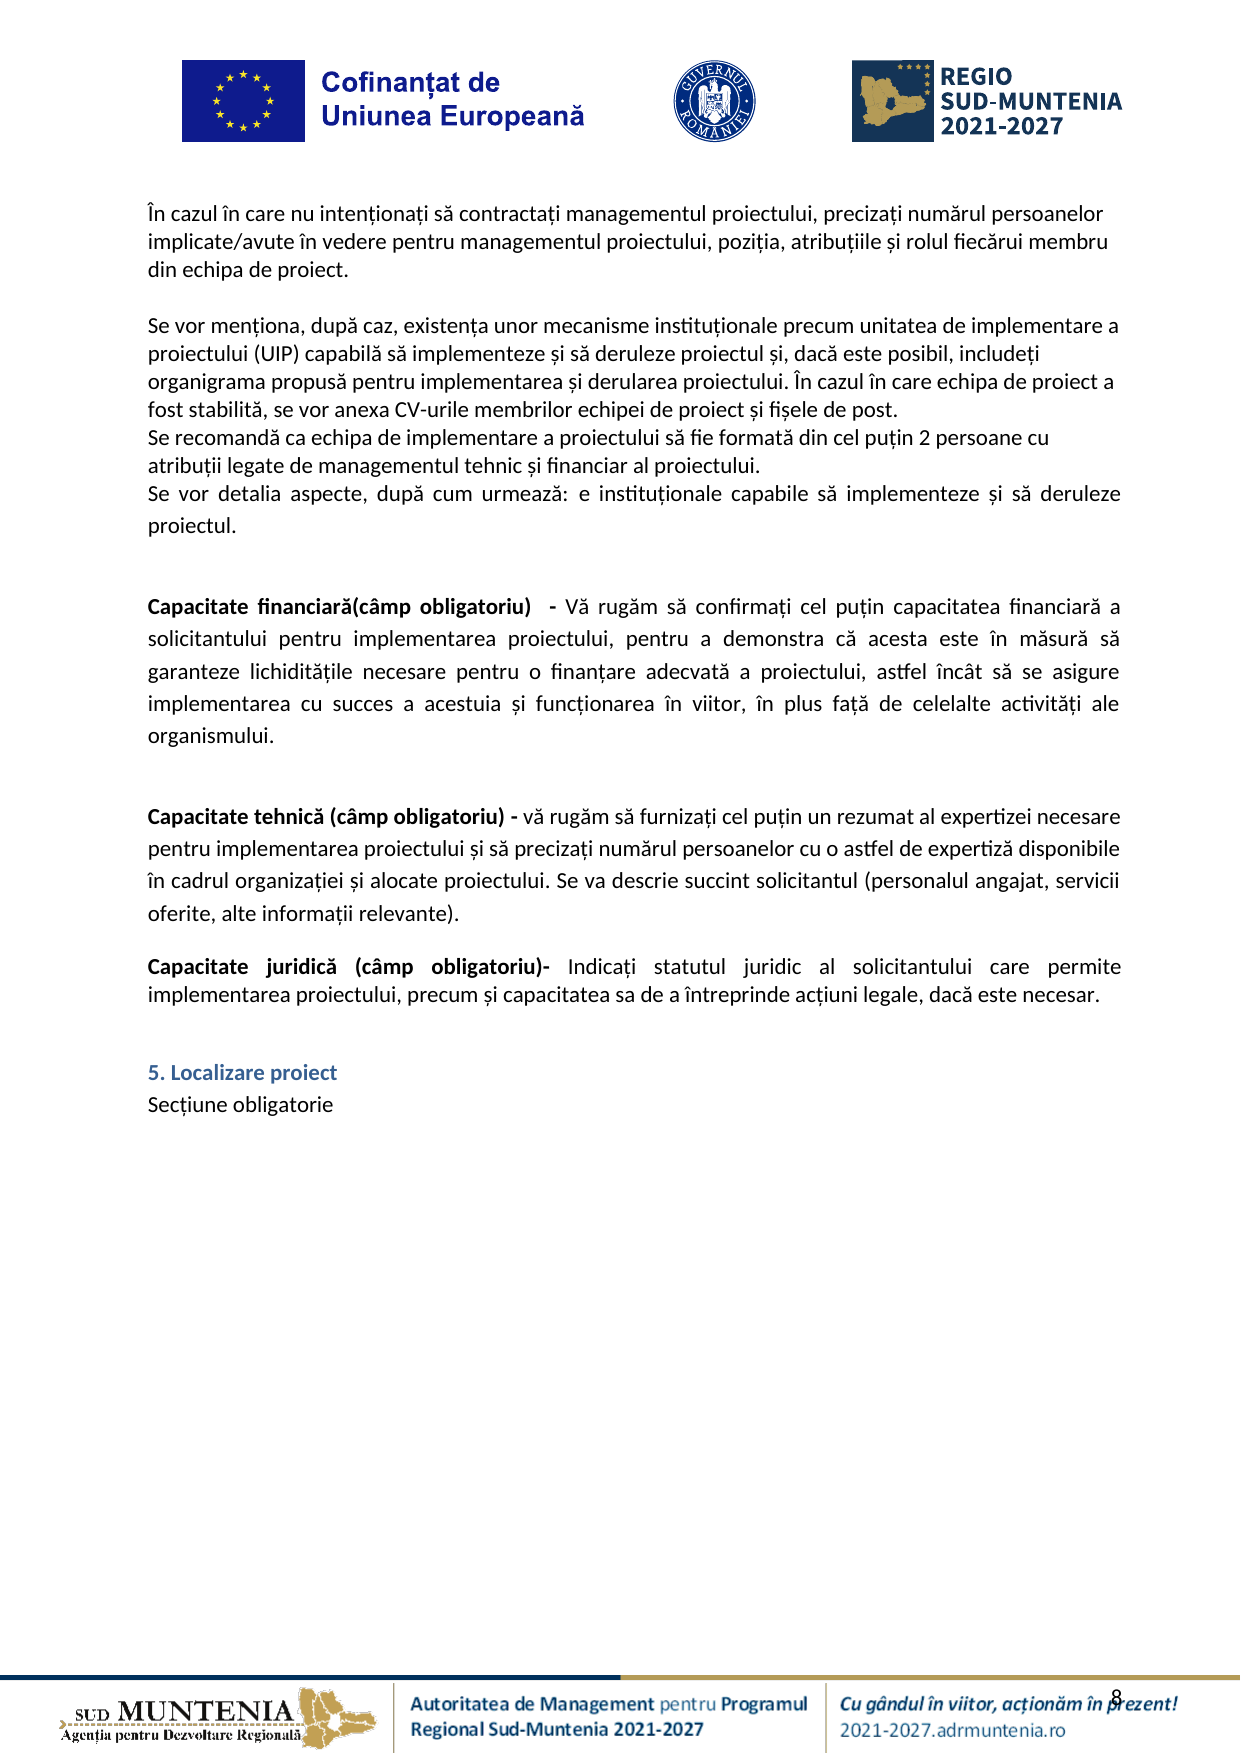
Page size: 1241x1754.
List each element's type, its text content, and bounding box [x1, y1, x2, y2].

text Se vor menționa, după caz, existența unor mecanisme instituționale precum unitatea de implementare a proiectului (UIP) capabilă să implementeze și să deruleze proiectul și, dacă este posibil, includeți organigrama propusă pentru implementarea și derularea proiectului. În cazul în care echipa de proiect a fost stabilită, se vor anexa CV-urile membrilor echipei de proiect și fișele de post. [148, 311, 1122, 423]
text Capacitate financiară(câmp obligatoriu) - Vă rugăm să confirmați cel puțin capacitatea financiară a solicitantului pentru implementarea proiectului, pentru a demonstra că acesta este în măsură să garanteze lichiditățile necesare pentru o finanțare adecvată a proiectului, astfel încât să se asigure implementarea cu succes a acestuia și funcționarea în viitor, în plus față de celelalte activități ale organismului. [148, 592, 1122, 749]
picture [0, 1675, 1241, 1754]
text Se recomandă ca echipa de implementare a proiectului să fie formată din cel puțin 2 persoane cu atribuții legate de managementul tehnic și financiar al proiectului. [148, 423, 1122, 479]
text Capacitate tehnică (câmp obligatoriu) - vă rugăm să furnizați cel puțin un rezumat al expertizei necesare pentru implementarea proiectului și să precizați numărul persoanelor cu o astfel de expertiză disponibile în cadrul organizației și alocate proiectului. Se va descrie succint solicitantul (personalul angajat, servicii oferite, alte informații relevante). [148, 802, 1122, 927]
text Se vor detalia aspecte, după cum urmează: e instituționale capabile să implementeze și să deruleze proiectul. [148, 479, 1122, 539]
text Secțiune obligatorie [148, 1090, 1122, 1118]
subtitle 5. Localizare proiect [148, 1058, 1122, 1086]
text În cazul în care nu intenționați să contractați managementul proiectului, precizați numărul persoanelor implicate/avute în vedere pentru managementul proiectului, poziția, atribuțiile și rolul fiecărui membru din echipa de proiect. [148, 199, 1122, 283]
text Capacitate juridică (câmp obligatoriu)- Indicați statutul juridic al solicitantului care permite implementarea proiectului, precum și capacitatea sa de a întreprinde acțiuni legale, dacă este necesar. [148, 952, 1122, 1008]
